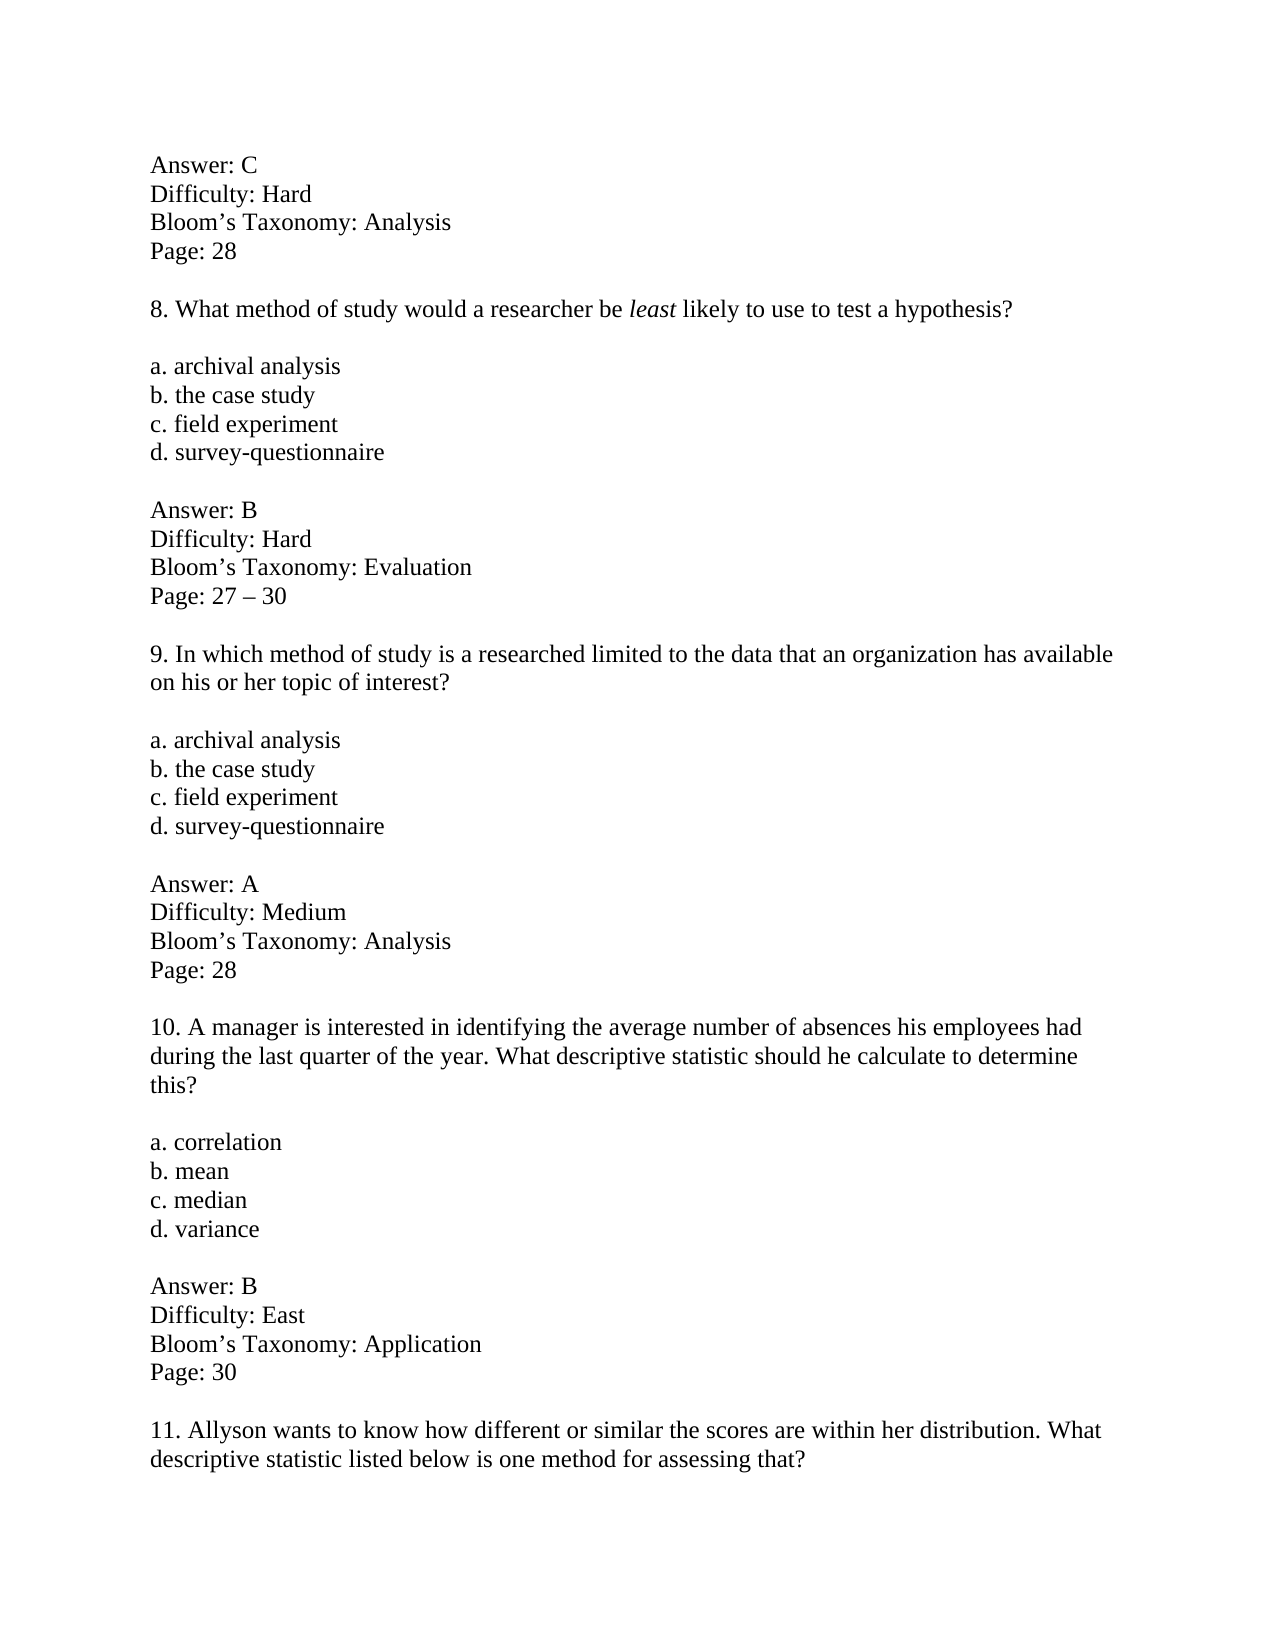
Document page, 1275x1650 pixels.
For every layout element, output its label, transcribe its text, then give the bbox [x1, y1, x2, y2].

text Bloom’s Taxonomy: Evaluation [150, 552, 1125, 581]
text b. mean [150, 1156, 1125, 1185]
text b. the case study [150, 380, 1125, 409]
text Page: 28 [150, 236, 1125, 265]
text Page: 27 – 30 [150, 581, 1125, 610]
text Bloom’s Taxonomy: Application [150, 1329, 1125, 1357]
text Bloom’s Taxonomy: Analysis [150, 207, 1125, 236]
text Page: 28 [150, 955, 1125, 984]
text Answer: A [150, 869, 1125, 897]
text 8. What method of study would a researcher be least likely to use to test a hypothesis? [150, 294, 1125, 322]
text Difficulty: East [150, 1300, 1125, 1329]
text Bloom’s Taxonomy: Analysis [150, 926, 1125, 955]
text b. the case study [150, 754, 1125, 782]
text a. archival analysis [150, 351, 1125, 380]
text c. field experiment [150, 409, 1125, 437]
text Answer: C [150, 150, 1125, 179]
text Difficulty: Hard [150, 524, 1125, 552]
text 11. Allyson wants to know how different or similar the scores are within her distribution. What descriptive statistic listed below is one method for assessing that? [150, 1415, 1125, 1472]
text d. survey-questionnaire [150, 811, 1125, 840]
text c. field experiment [150, 782, 1125, 811]
text Answer: B [150, 1271, 1125, 1300]
text 9. In which method of study is a researched limited to the data that an organization has available on his or her topic of interest? [150, 639, 1125, 696]
text Page: 30 [150, 1357, 1125, 1386]
text Answer: B [150, 495, 1125, 524]
text c. median [150, 1185, 1125, 1214]
text 10. A manager is interested in identifying the average number of absences his employees had during the last quarter of the year. What descriptive statistic should he calculate to determine this? [150, 1012, 1125, 1099]
text d. survey-questionnaire [150, 437, 1125, 466]
text Difficulty: Medium [150, 897, 1125, 926]
text a. correlation [150, 1127, 1125, 1156]
text Difficulty: Hard [150, 179, 1125, 207]
text a. archival analysis [150, 725, 1125, 754]
text d. variance [150, 1214, 1125, 1242]
